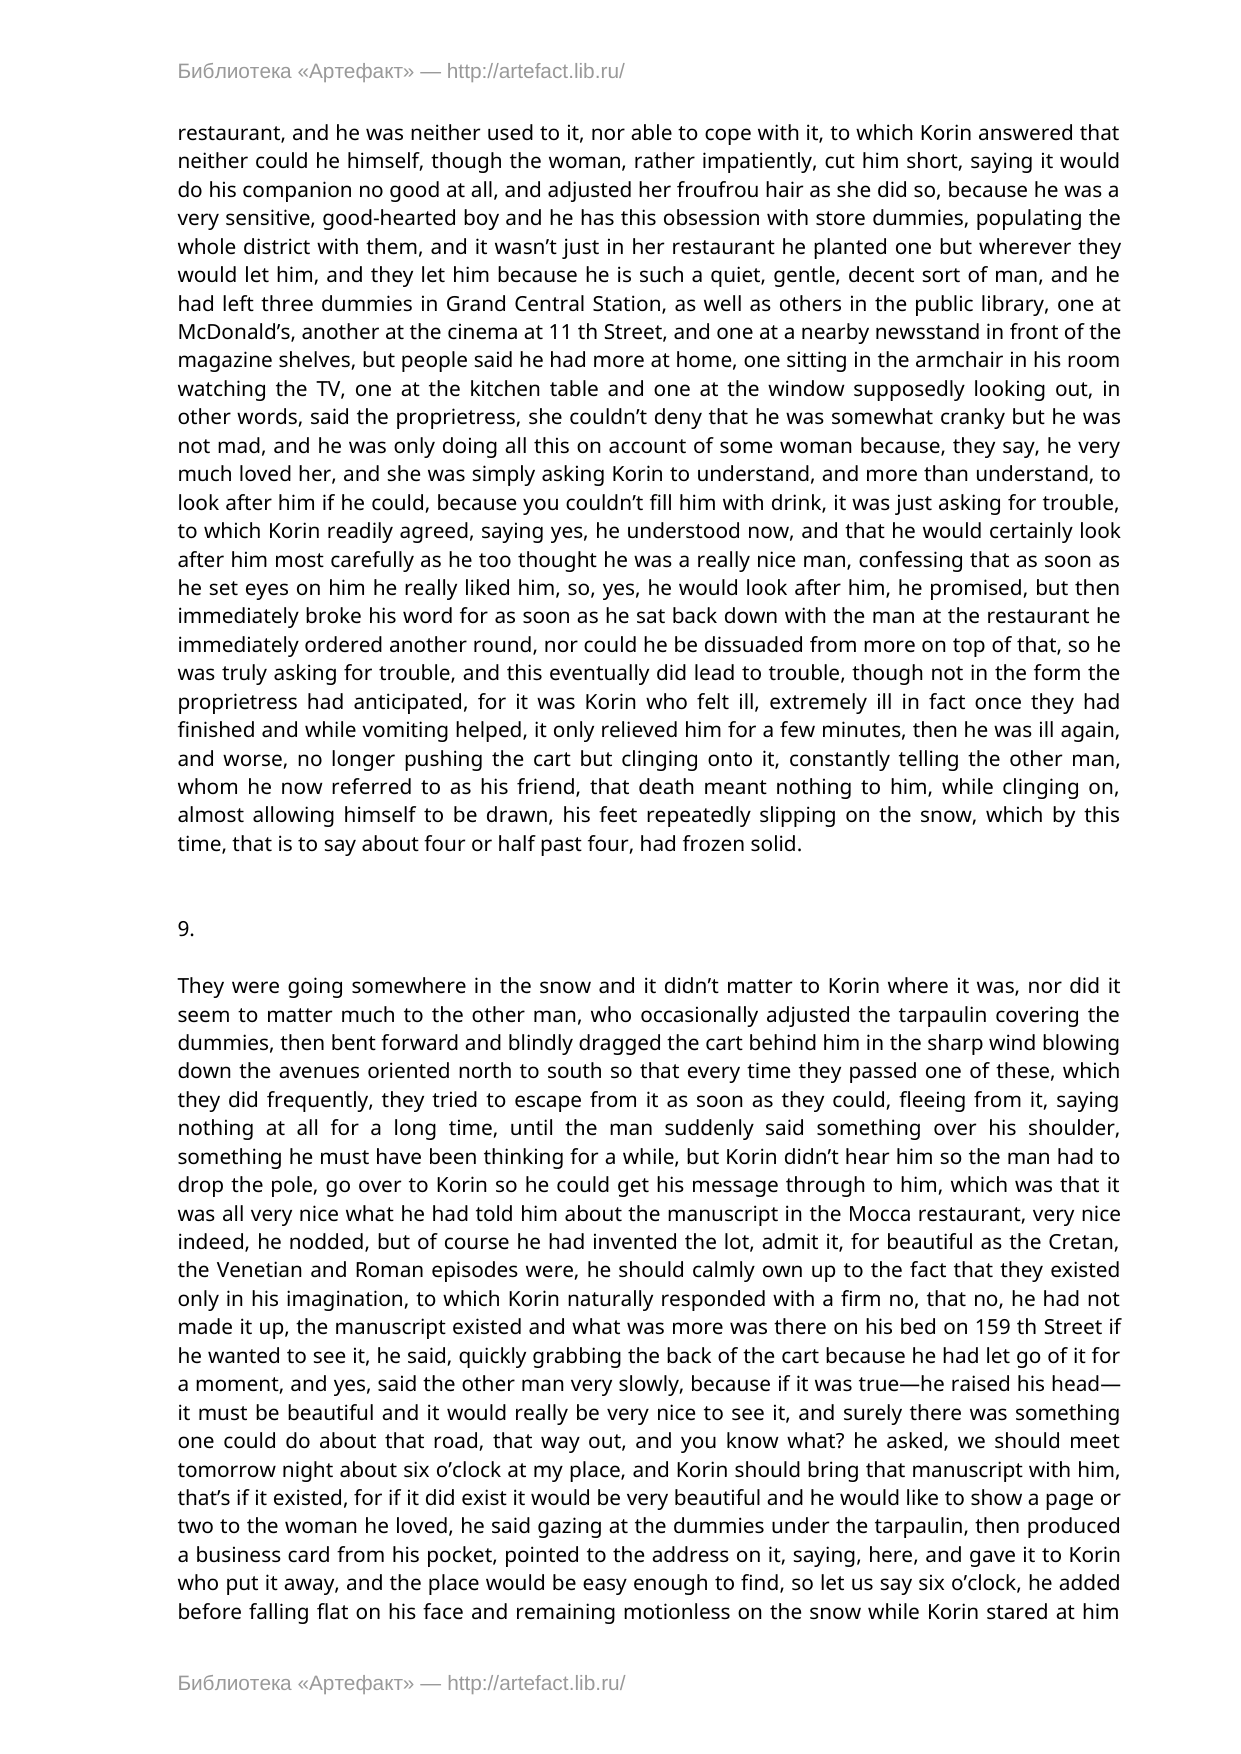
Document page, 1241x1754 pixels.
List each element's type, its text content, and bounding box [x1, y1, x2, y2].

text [177, 118, 1122, 857]
text 9. [177, 914, 1122, 943]
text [177, 971, 1122, 1625]
